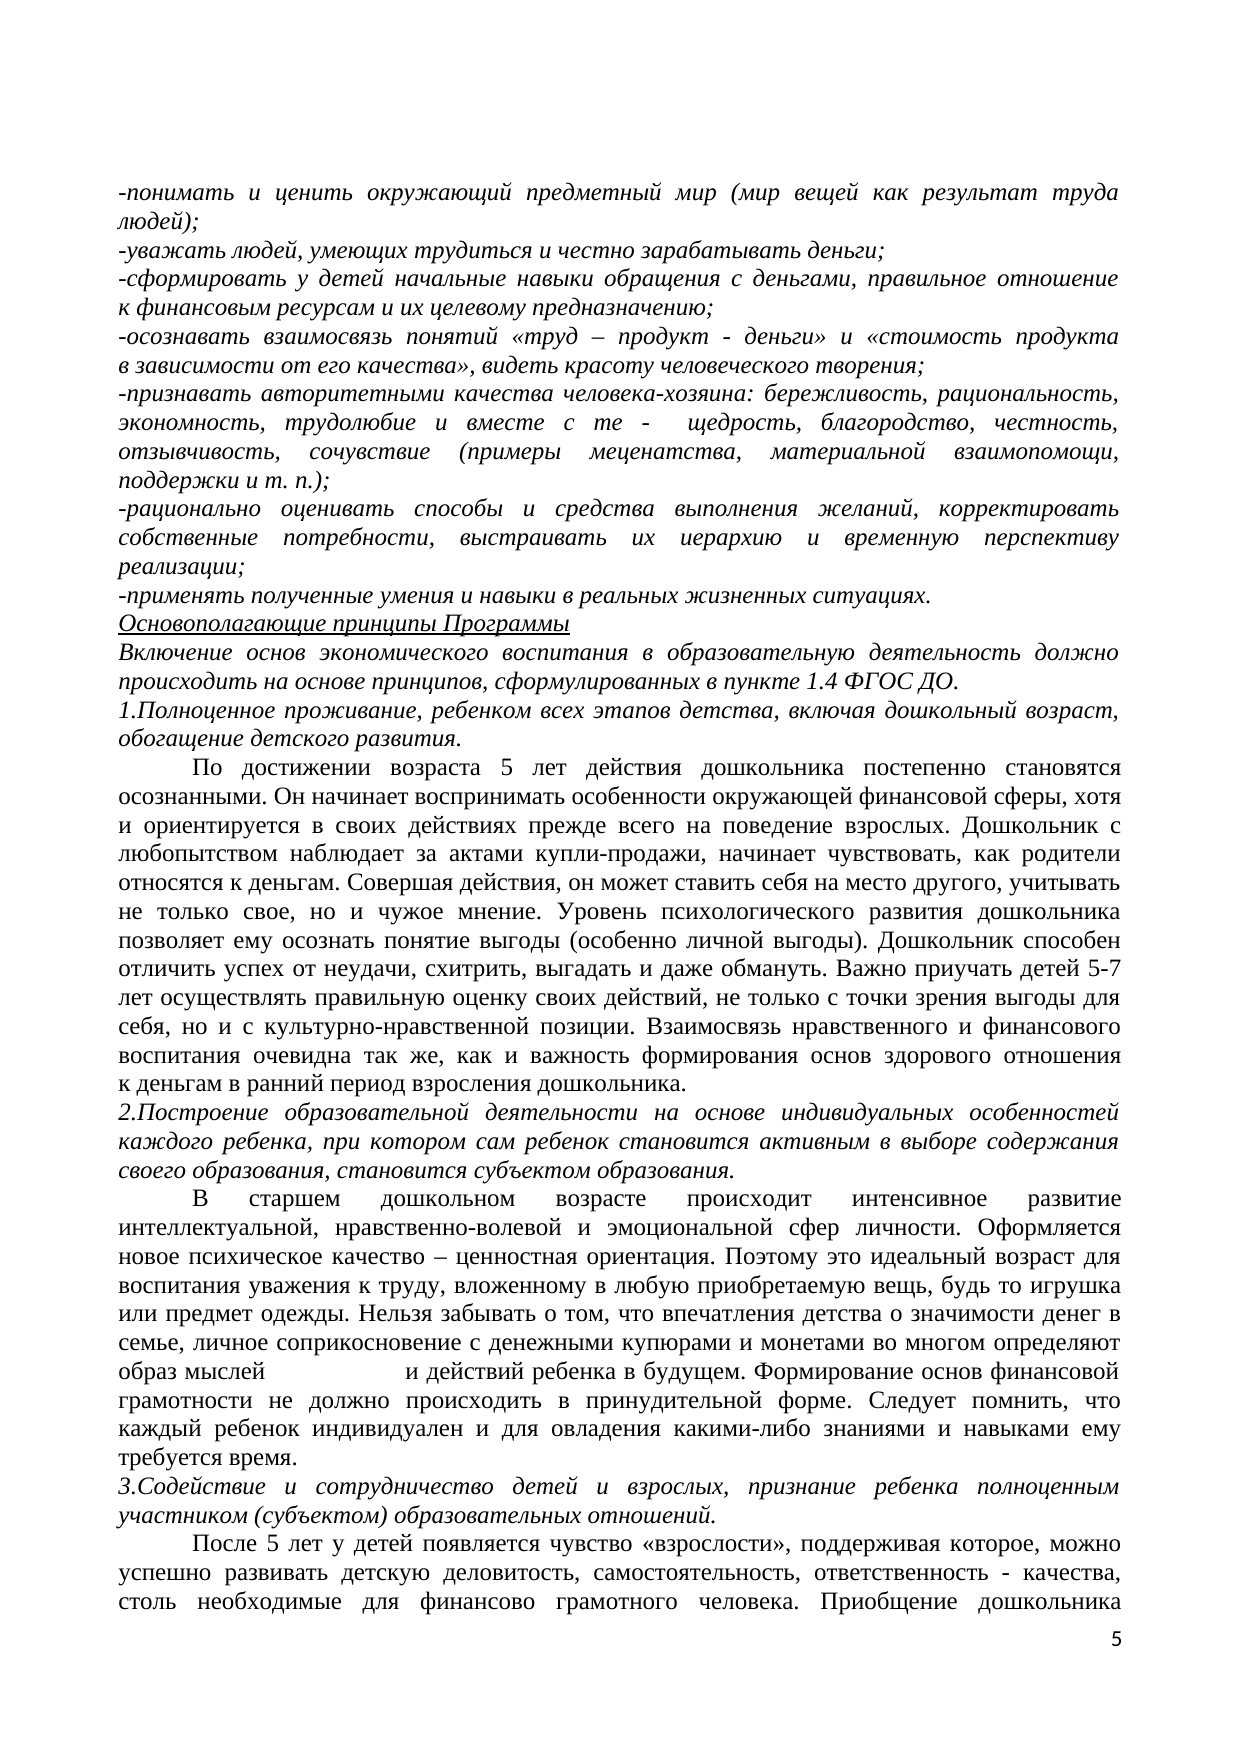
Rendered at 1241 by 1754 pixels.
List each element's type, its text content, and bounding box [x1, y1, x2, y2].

text -признавать авторитетными качества человека-хозяина: бережливость, рациональность, экономность, трудолюбие и вместе с те - щедрость, благородство, честность, отзывчивость, сочувствие (примеры меценатства, материальной взаимопомощи, поддержки и т. п.); [118, 378, 1122, 493]
text Включение основ экономического воспитания в образовательную деятельность должно происходить на основе принципов, сформулированных в пункте 1.4 ФГОС ДО. [118, 637, 1122, 695]
text -сформировать у детей начальные навыки обращения с деньгами, правильное отношение к финансовым ресурсам и их целевому предназначению; [118, 263, 1122, 321]
text -уважать людей, умеющих трудиться и честно зарабатывать деньги; [118, 235, 1122, 263]
text -рационально оценивать способы и средства выполнения желаний, корректировать собственные потребности, выстраивать их иерархию и временную перспективу реализации; [118, 493, 1122, 580]
text 1.Полноценное проживание, ребенком всех этапов детства, включая дошкольный возраст, обогащение детского развития. [118, 695, 1122, 752]
text По достижении возраста 5 лет действия дошкольника постепенно становятся осознанными. Он начинает воспринимать особенности окружающей финансовой сферы, хотя и ориентируется в своих действиях прежде всего на поведение взрослых. Дошкольник с любопытством наблюдает за актами купли-продажи, начинает чувствовать, как родители относятся к деньгам. Совершая действия, он может ставить себя на место другого, учитывать не только свое, но и чужое мнение. Уровень психологического развития дошкольника позволяет ему осознать понятие выгоды (особенно личной выгоды). Дошкольник способен отличить успех от неудачи, схитрить, выгадать и даже обмануть. Важно приучать детей 5-7 лет осуществлять правильную оценку своих действий, не только с точки зрения выгоды для себя, но и с культурно-нравственной позиции. Взаимосвязь нравственного и финансового воспитания очевидна так же, как и важность формирования основ здорового отношения к деньгам в ранний период взросления дошкольника. [118, 752, 1122, 1097]
text 3.Содействие и сотрудничество детей и взрослых, признание ребенка полноценным участником (субъектом) образовательных отношений. [118, 1471, 1122, 1528]
text Основополагающие принципы Программы [118, 608, 1122, 637]
text -осознавать взаимосвязь понятий «труд – продукт - деньги» и «стоимость продукта в зависимости от его качества», видеть красоту человеческого творения; [118, 321, 1122, 378]
text В старшем дошкольном возрасте происходит интенсивное развитие интеллектуальной, нравственно-волевой и эмоциональной сфер личности. Оформляется новое психическое качество – ценностная ориентация. Поэтому это идеальный возраст для воспитания уважения к труду, вложенному в любую приобретаемую вещь, будь то игрушка или предмет одежды. Нельзя забывать о том, что впечатления детства о значимости денег в семье, личное соприкосновение с денежными купюрами и монетами во многом определяют образ мыслей и действий ребенка в будущем. Формирование основ финансовой грамотности не должно происходить в принудительной форме. Следует помнить, что каждый ребенок индивидуален и для овладения какими-либо знаниями и навыками ему требуется время. [118, 1183, 1122, 1471]
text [118, 1528, 1122, 1615]
list -понимать и ценить окружающий предметный мир (мир вещей как результат труда людей); [118, 177, 1122, 235]
text -применять полученные умения и навыки в реальных жизненных ситуациях. [118, 580, 1122, 608]
text 2.Построение образовательной деятельности на основе индивидуальных особенностей каждого ребенка, при котором сам ребенок становится активным в выборе содержания своего образования, становится субъектом образования. [118, 1097, 1122, 1183]
